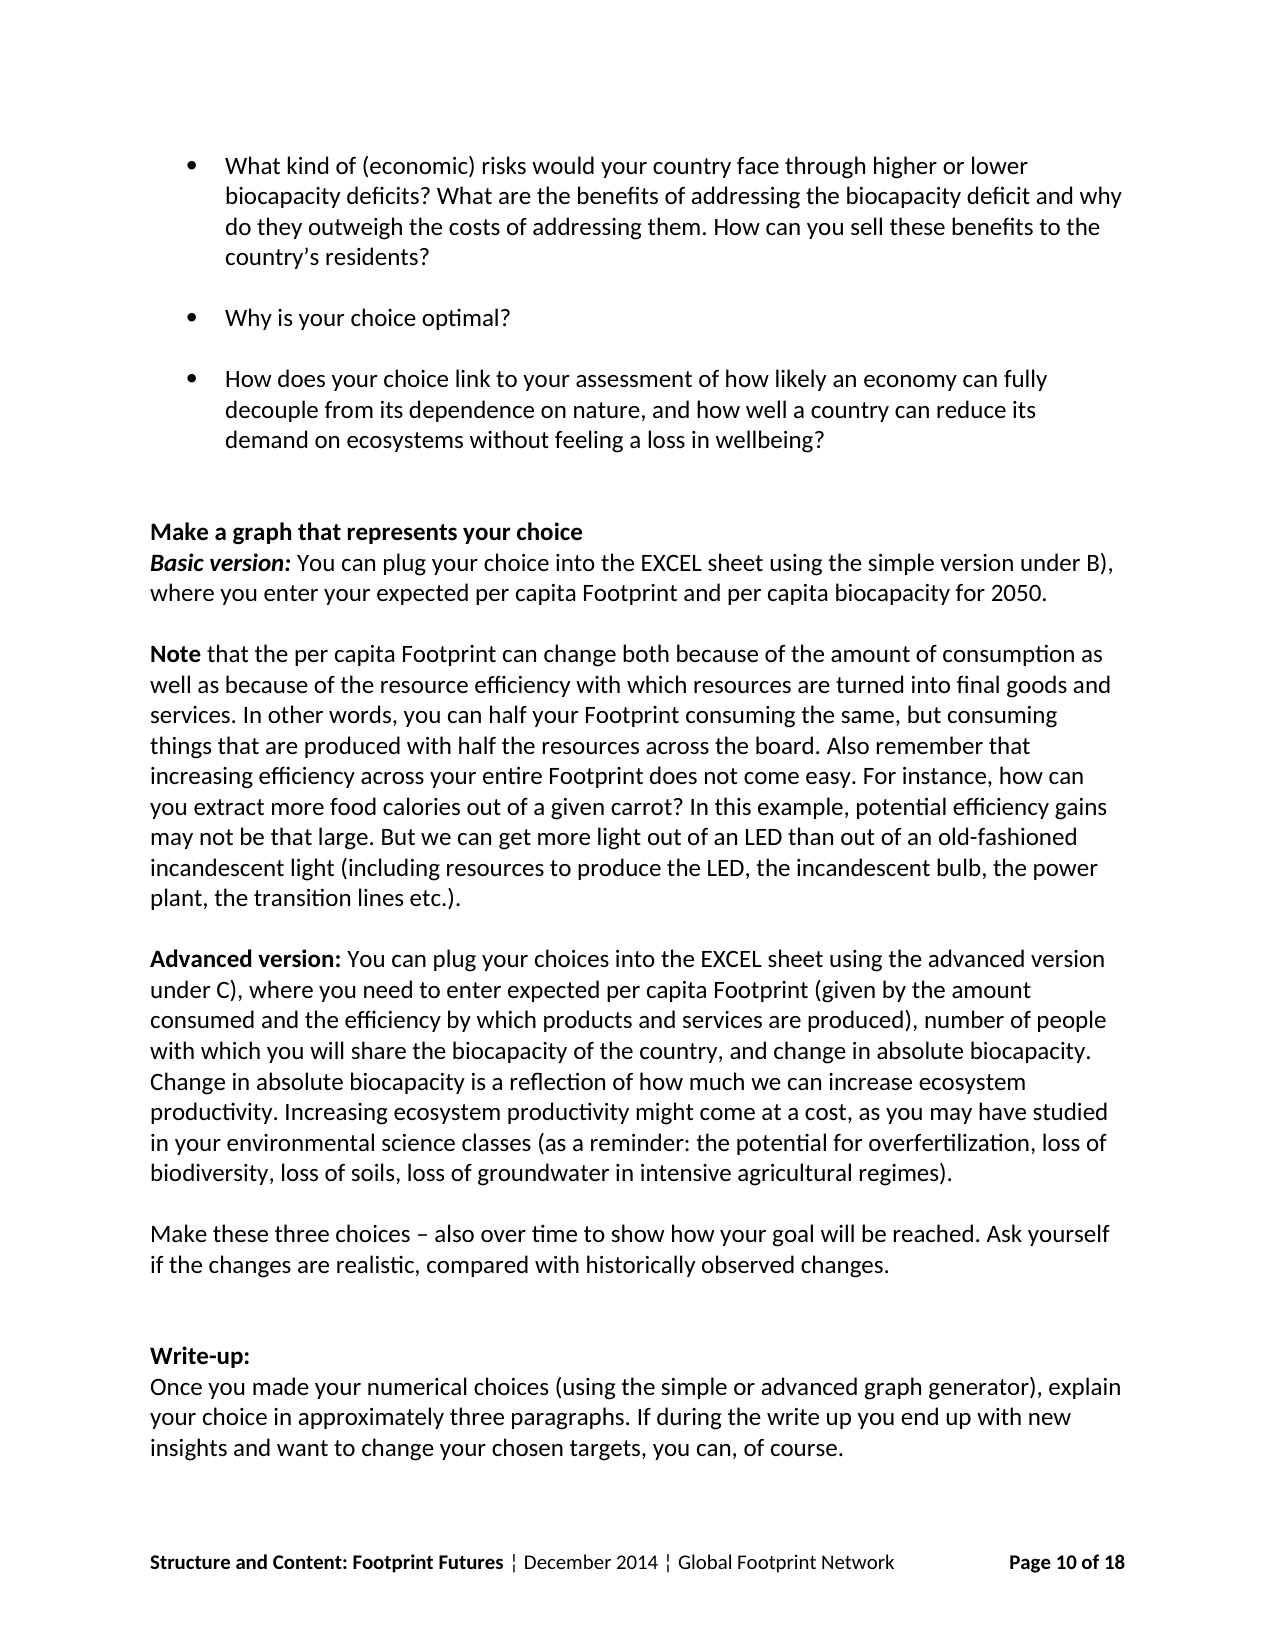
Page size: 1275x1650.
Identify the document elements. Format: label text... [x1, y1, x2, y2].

text Write-up: [150, 1340, 1125, 1371]
text Basic version: You can plug your choice into the EXCEL sheet using the simple version under B), where you enter your expected per capita Footprint and per capita biocapacity for 2050. [150, 547, 1125, 608]
list What kind of (economic) risks would your country face through higher or lower biocapacity deficits? What are the benefits of addressing the biocapacity deficit and why do they outweigh the costs of addressing them. How can you sell these benefits to the country’s residents? [187, 150, 1125, 272]
text Advanced version: You can plug your choices into the EXCEL sheet using the advanced version under C), where you need to enter expected per capita Footprint (given by the amount consumed and the efficiency by which products and services are produced), number of people with which you will share the biocapacity of the country, and change in absolute biocapacity. Change in absolute biocapacity is a reflection of how much we can increase ecosystem productivity. Increasing ecosystem productivity might come at a cost, as you may have studied in your environmental science classes (as a reminder: the potential for overfertilization, loss of biodiversity, loss of soils, loss of groundwater in intensive agricultural regimes). [150, 943, 1125, 1188]
text Make these three choices – also over time to show how your goal will be reached. Ask yourself if the changes are realistic, compared with historically observed changes. [150, 1218, 1125, 1279]
text Once you made your numerical choices (using the simple or advanced graph generator), explain your choice in approximately three paragraphs. If during the write up you end up with new insights and want to change your chosen targets, you can, of course. [150, 1371, 1125, 1462]
list How does your choice link to your assessment of how likely an economy can fully decouple from its dependence on nature, and how well a country can reduce its demand on ecosystems without feeling a loss in wellbeing? [187, 364, 1125, 455]
text Note that the per capita Footprint can change both because of the amount of consumption as well as because of the resource efficiency with which resources are turned into final goods and services. In other words, you can half your Footprint consuming the same, but consuming things that are produced with half the resources across the board. Also remember that increasing efficiency across your entire Footprint does not come easy. For instance, how can you extract more food calories out of a given carrot? In this example, potential efficiency gains may not be that large. But we can get more light out of an LED than out of an old-fashioned incandescent light (including resources to produce the LED, the incandescent bulb, the power plant, the transition lines etc.). [150, 638, 1125, 913]
list Why is your choice optimal? [187, 303, 1125, 333]
text Make a graph that represents your choice [150, 516, 1125, 547]
